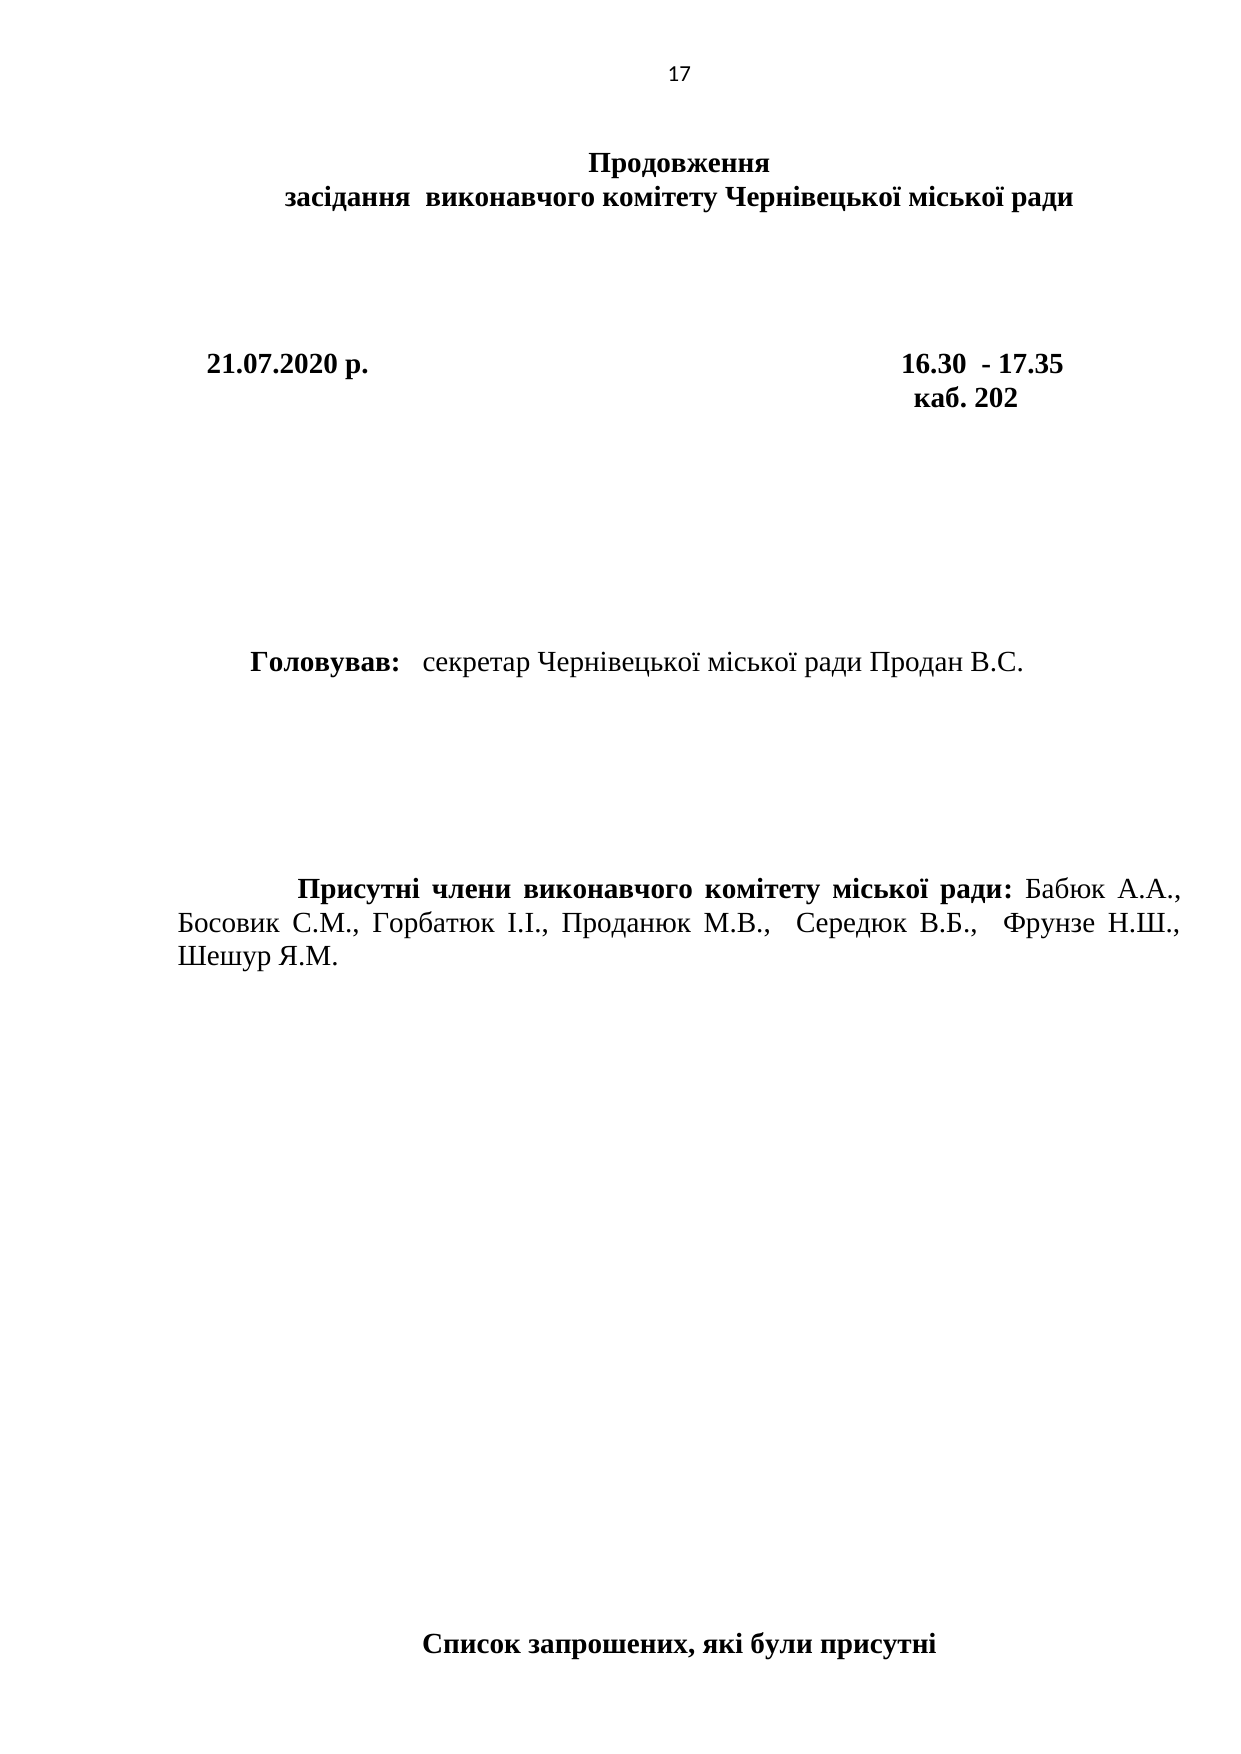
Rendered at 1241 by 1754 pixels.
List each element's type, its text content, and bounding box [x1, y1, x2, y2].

text засідання виконавчого комітету Чернівецької міської ради [177, 179, 1181, 212]
text Продовження [177, 145, 1181, 179]
text Присутні члени виконавчого комітету міської ради: Бабюк А.А., Босовик С.М., Горбатюк І.І., Проданюк М.В., Середюк В.Б., Фрунзе Н.Ш., Шешур Я.М. [177, 871, 1181, 972]
text Список запрошених, які були присутні [177, 1626, 1181, 1660]
text Головував: секретар Чернівецької міської ради Продан В.С. [177, 644, 1181, 678]
text каб. 202 [177, 380, 1181, 414]
text 21.07.2020 р. 16.30 - 17.35 [177, 347, 1181, 380]
